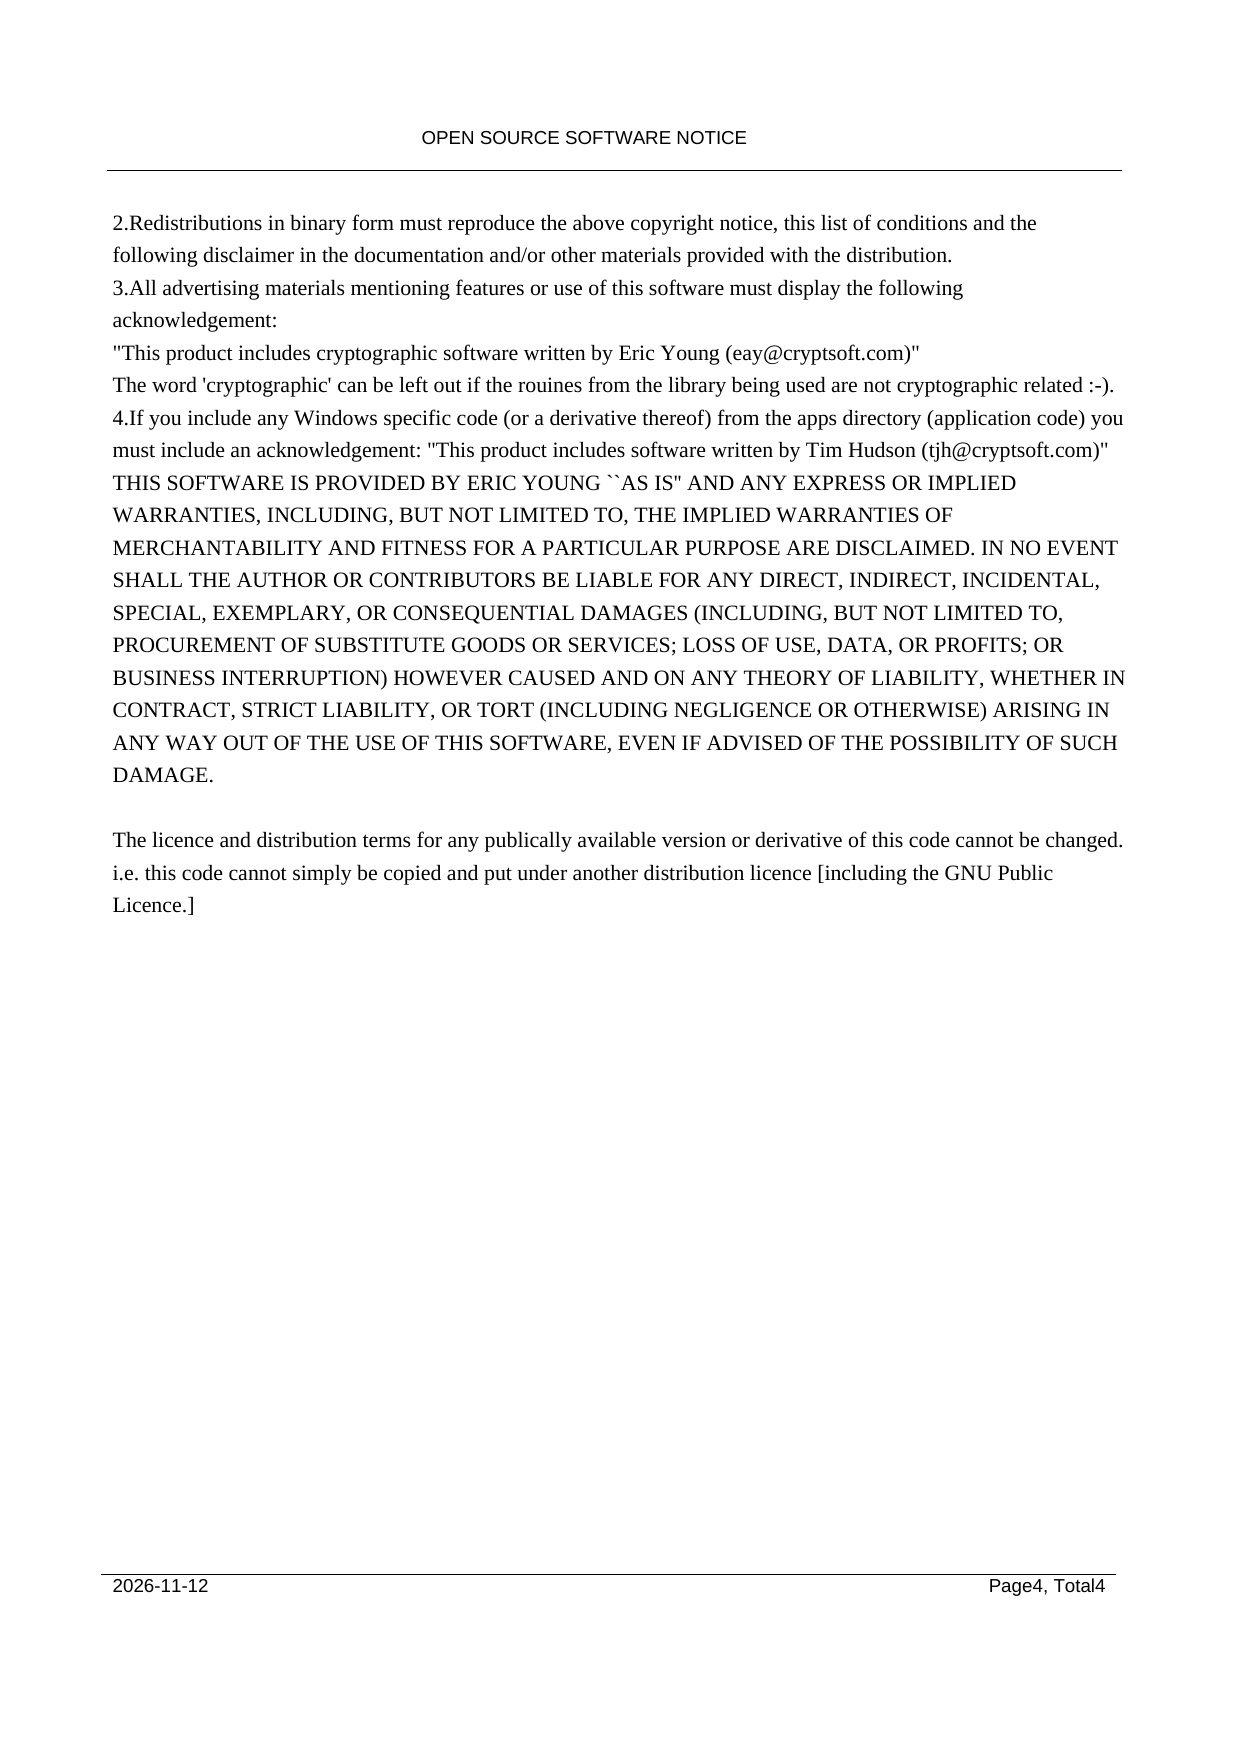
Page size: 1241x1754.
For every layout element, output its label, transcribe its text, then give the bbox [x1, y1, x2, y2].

text 4.If you include any Windows specific code (or a derivative thereof) from the apps directory (application code) you must include an acknowledgement: "This product includes software written by Tim Hudson (tjh@cryptsoft.com)" [112, 401, 1128, 466]
text THIS SOFTWARE IS PROVIDED BY ERIC YOUNG ``AS IS'' AND ANY EXPRESS OR IMPLIED WARRANTIES, INCLUDING, BUT NOT LIMITED TO, THE IMPLIED WARRANTIES OF MERCHANTABILITY AND FITNESS FOR A PARTICULAR PURPOSE ARE DISCLAIMED. IN NO EVENT SHALL THE AUTHOR OR CONTRIBUTORS BE LIABLE FOR ANY DIRECT, INDIRECT, INCIDENTAL, SPECIAL, EXEMPLARY, OR CONSEQUENTIAL DAMAGES (INCLUDING, BUT NOT LIMITED TO, PROCUREMENT OF SUBSTITUTE GOODS OR SERVICES; LOSS OF USE, DATA, OR PROFITS; OR BUSINESS INTERRUPTION) HOWEVER CAUSED AND ON ANY THEORY OF LIABILITY, WHETHER IN CONTRACT, STRICT LIABILITY, OR TORT (INCLUDING NEGLIGENCE OR OTHERWISE) ARISING IN ANY WAY OUT OF THE USE OF THIS SOFTWARE, EVEN IF ADVISED OF THE POSSIBILITY OF SUCH DAMAGE. [112, 466, 1128, 791]
text The licence and distribution terms for any publically available version or derivative of this code cannot be changed. i.e. this code cannot simply be copied and put under another distribution licence [including the GNU Public Licence.] [112, 824, 1128, 921]
text The word 'cryptographic' can be left out if the rouines from the library being used are not cryptographic related :-). [112, 369, 1128, 401]
text 3.All advertising materials mentioning features or use of this software must display the following acknowledgement: [112, 271, 1128, 336]
text 2.Redistributions in binary form must reproduce the above copyright notice, this list of conditions and the following disclaimer in the documentation and/or other materials provided with the distribution. [112, 206, 1128, 271]
text "This product includes cryptographic software written by Eric Young (eay@cryptsoft.com)" [112, 336, 1128, 369]
